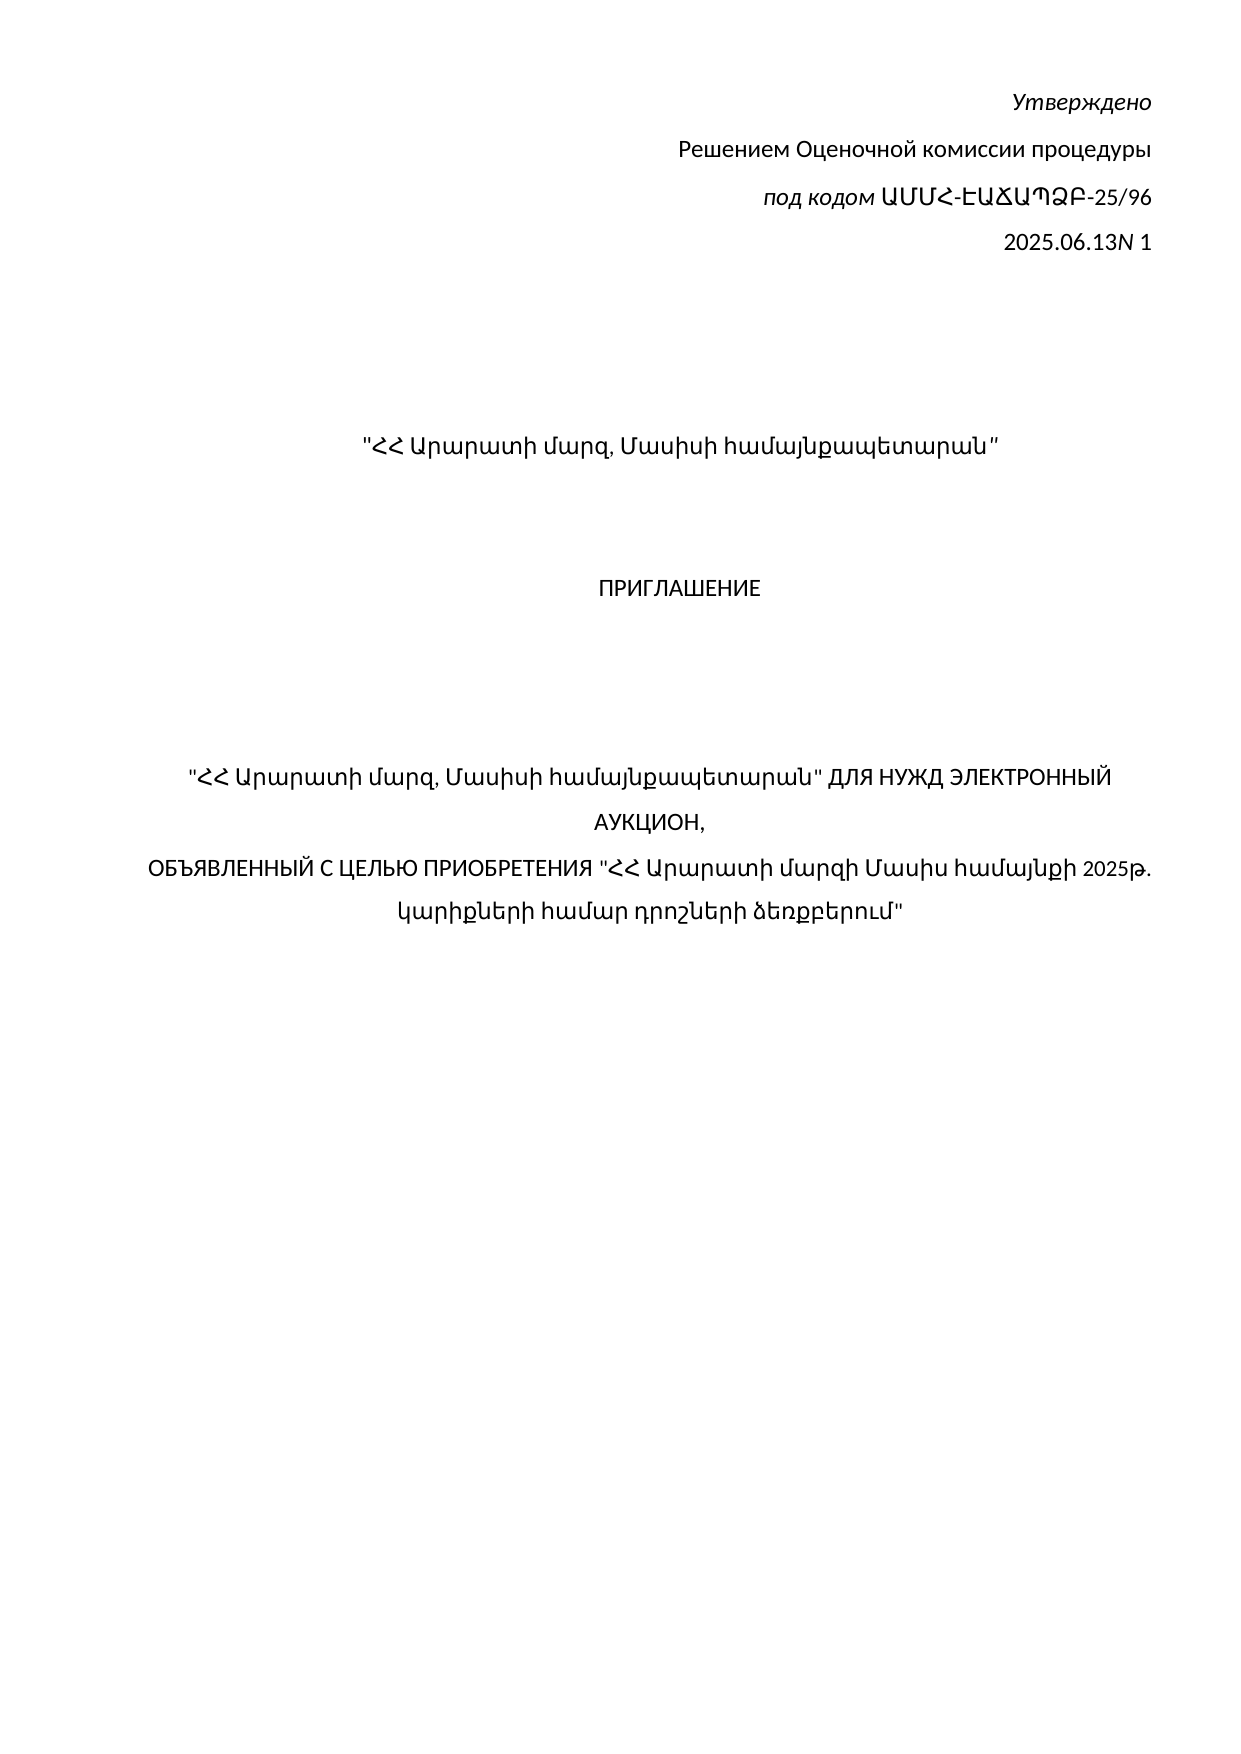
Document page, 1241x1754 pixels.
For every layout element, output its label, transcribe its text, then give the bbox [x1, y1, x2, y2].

text под кодом ԱՄՄՀ-ԷԱՃԱՊՁԲ-25/96 2025.06.13 N 1 [148, 181, 1152, 257]
text "ՀՀ Արարատի մարզ, Մասիսի համայնքապետարան" ДЛЯ НУЖД ЭЛЕКТРОННЫЙ АУКЦИОН, [148, 761, 1152, 837]
text Утверждено [148, 86, 1152, 117]
text ОБЪЯВЛЕННЫЙ С ЦЕЛЬЮ ПРИОБРЕТЕНИЯ "ՀՀ Արարատի մարզի Մասիս համայնքի 2025թ. կարիքների համար դրոշների ձեռքբերում" [148, 852, 1152, 925]
text ПРИГЛАШЕНИЕ [148, 572, 1152, 603]
text Решением Оценочной комиссии процедуры [148, 134, 1152, 164]
text "ՀՀ Արարատի մարզ, Մասիսի համայնքապետարան" [148, 431, 1152, 461]
